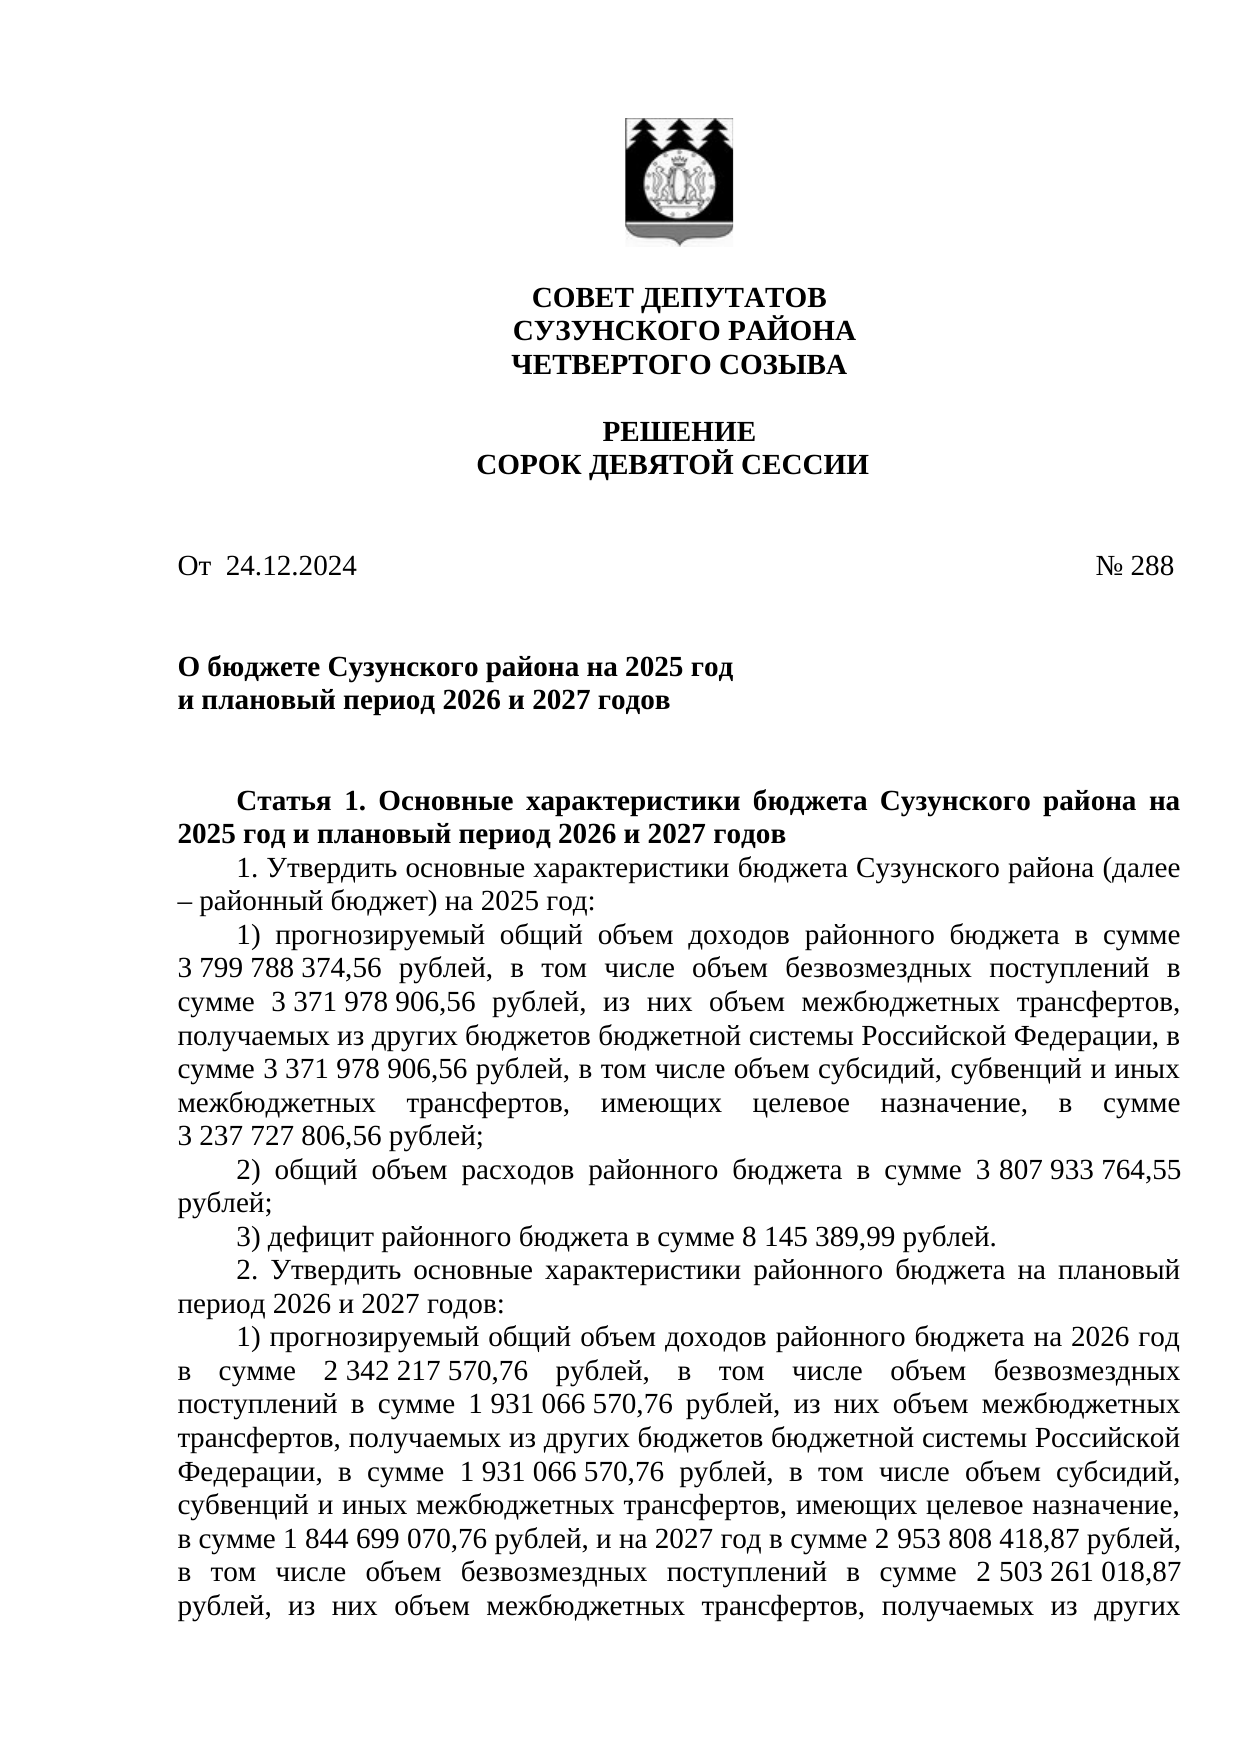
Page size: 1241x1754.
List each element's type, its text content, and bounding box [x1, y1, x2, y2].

text РЕШЕНИЕ [177, 414, 1181, 447]
text СОРОК ДЕВЯТОЙ СЕССИИ [177, 447, 1181, 481]
text 2) общий объем расходов районного бюджета в сумме 3 807 933 764,55 рублей; [177, 1152, 1181, 1219]
title и плановый период 2026 и 2027 годов [177, 682, 1181, 716]
title О бюджете Сузунского района на 2025 год [177, 649, 1181, 682]
text 1. Утвердить основные характеристики бюджета Сузунского района (далее – районный бюджет) на 2025 год: [177, 850, 1181, 917]
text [177, 1319, 1181, 1621]
text Статья 1. Основные характеристики бюджета Сузунского района на 2025 год и плановый период 2026 и 2027 годов [177, 783, 1181, 850]
text 2. Утвердить основные характеристики районного бюджета на плановый период 2026 и 2027 годов: [177, 1252, 1181, 1319]
picture [625, 118, 734, 247]
text СУЗУНСКОГО РАЙОНА [177, 313, 1181, 347]
title От 24.12.2024 № 288 [177, 548, 1181, 582]
text 3) дефицит районного бюджета в сумме 8 145 389,99 рублей. [177, 1219, 1181, 1252]
text СОВЕТ ДЕПУТАТОВ [177, 280, 1181, 313]
text ЧЕТВЕРТОГО СОЗЫВА [177, 347, 1181, 380]
text 1) прогнозируемый общий объем доходов районного бюджета в сумме 3 799 788 374,56 рублей, в том числе объем безвозмездных поступлений в сумме 3 371 978 906,56 рублей, из них объем межбюджетных трансфертов, получаемых из других бюджетов бюджетной системы Российской Федерации, в сумме 3 371 978 906,56 рублей, в том числе объем субсидий, субвенций и иных межбюджетных трансфертов, имеющих целевое назначение, в сумме 3 237 727 806,56 рублей; [177, 917, 1181, 1152]
